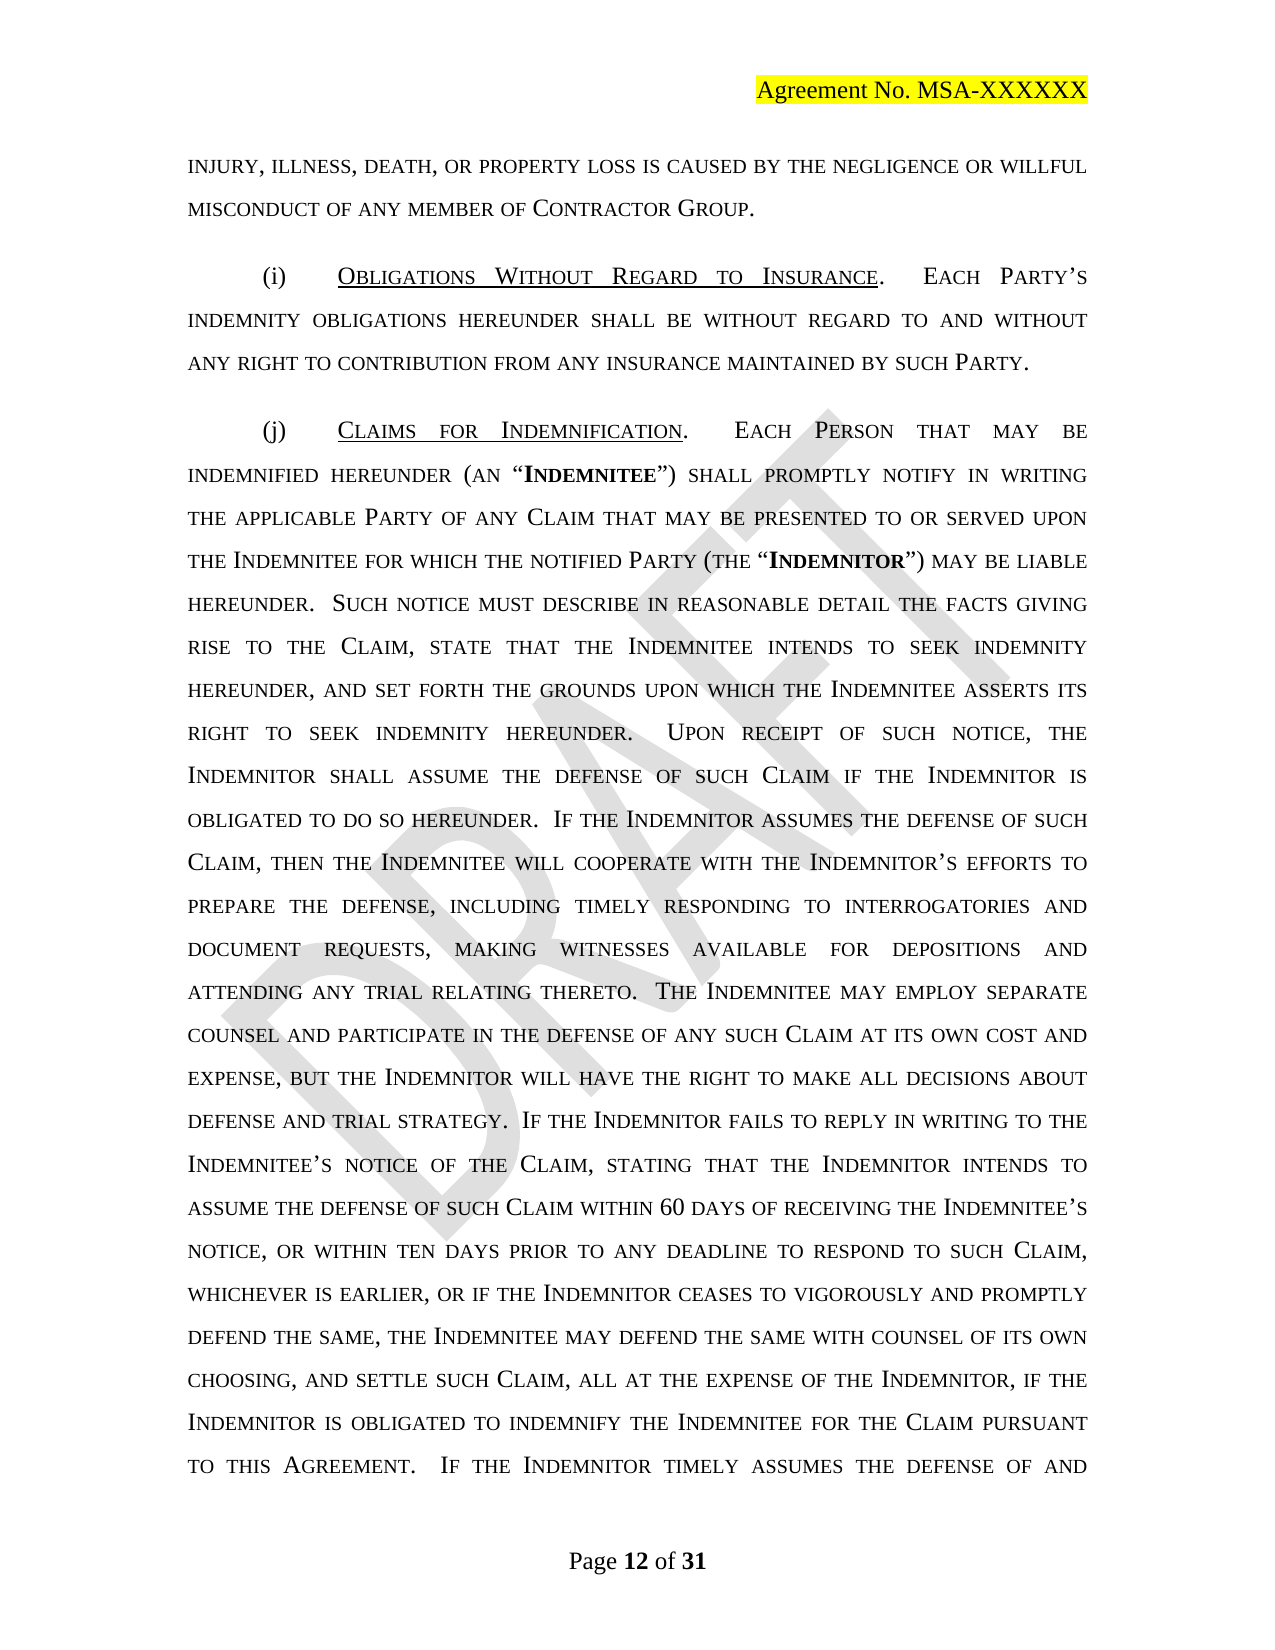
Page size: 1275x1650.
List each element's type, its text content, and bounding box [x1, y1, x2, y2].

subtitle Obligations Without Regard to Insurance. Each Party’s indemnity obligations hereunder shall be without regard to and without any right to contribution from any insurance maintained by such Party. [187, 261, 1087, 376]
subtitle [187, 416, 1087, 1479]
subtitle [187, 150, 1087, 222]
